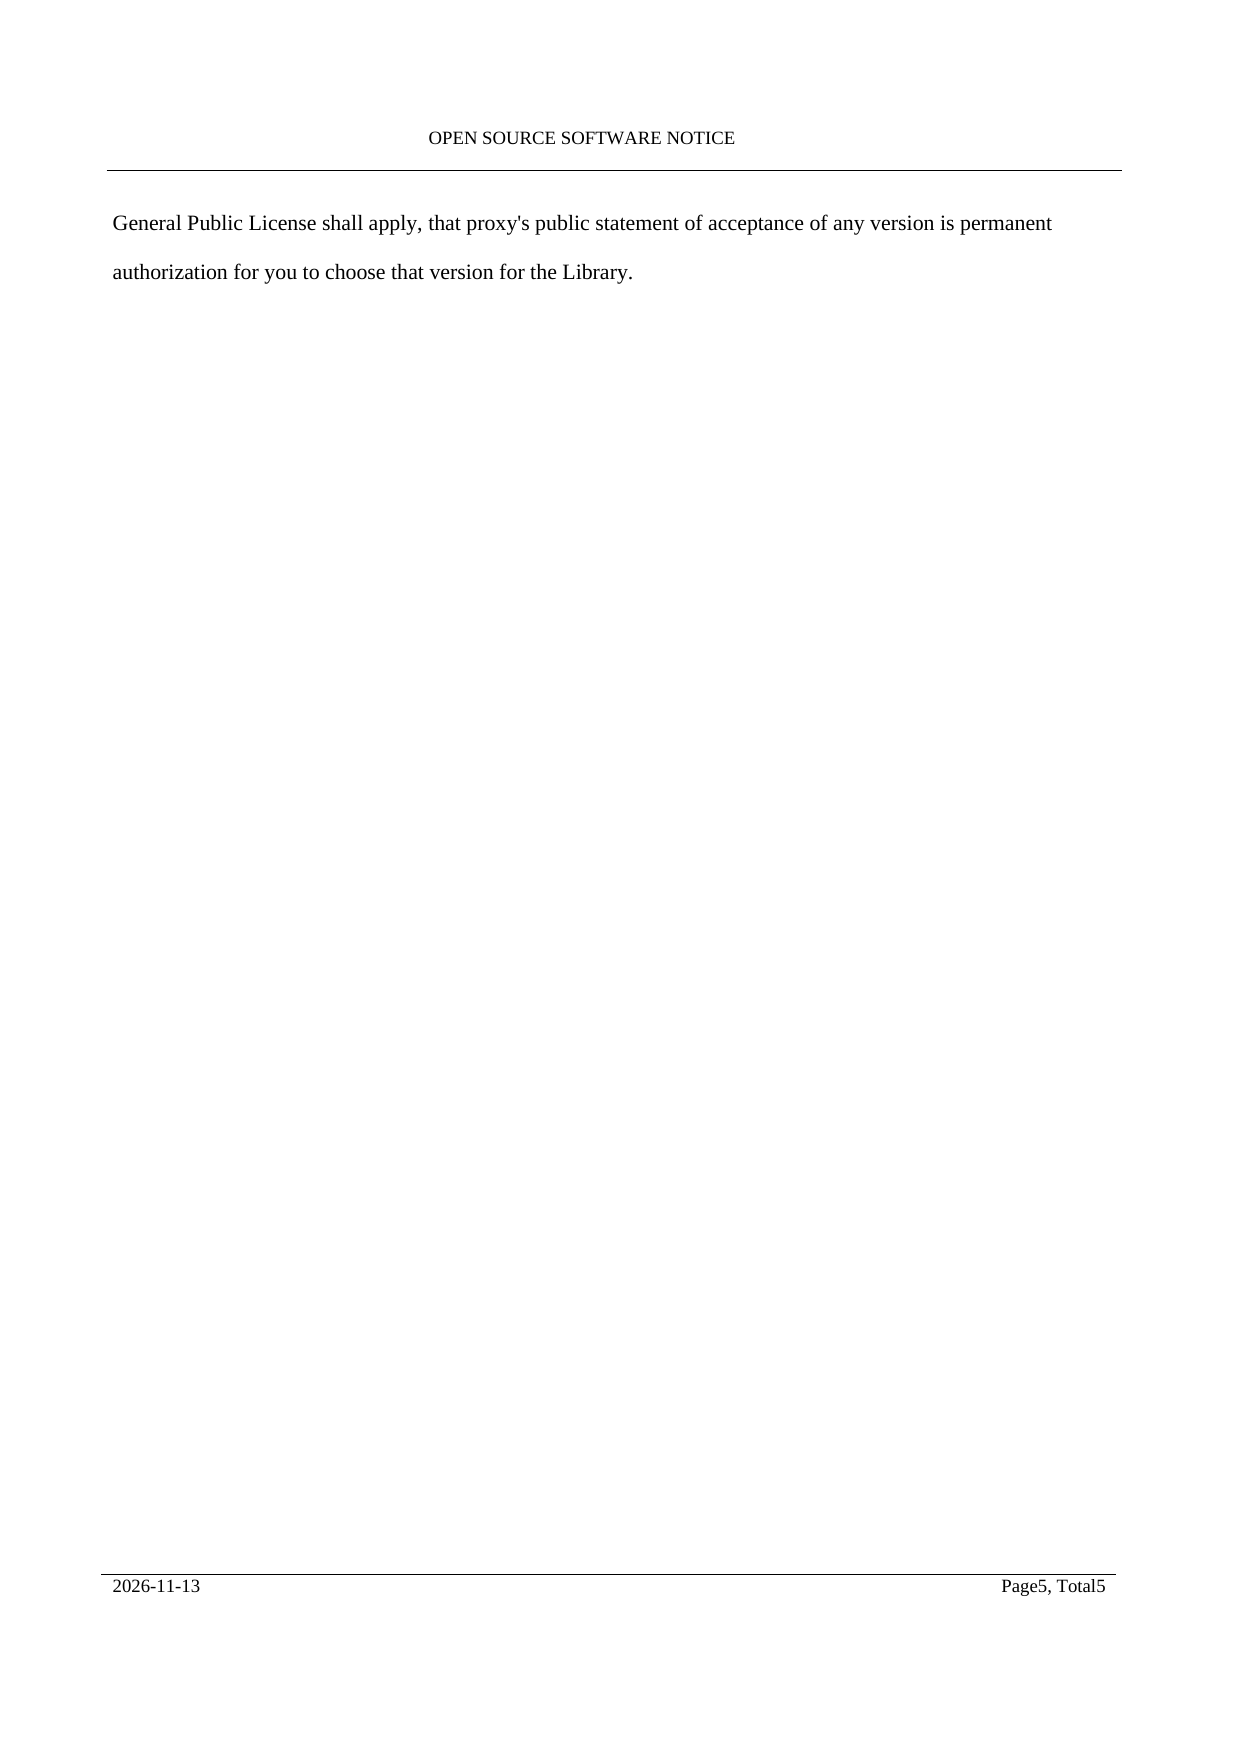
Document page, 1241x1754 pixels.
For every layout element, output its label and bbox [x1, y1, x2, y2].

text [112, 206, 1128, 288]
